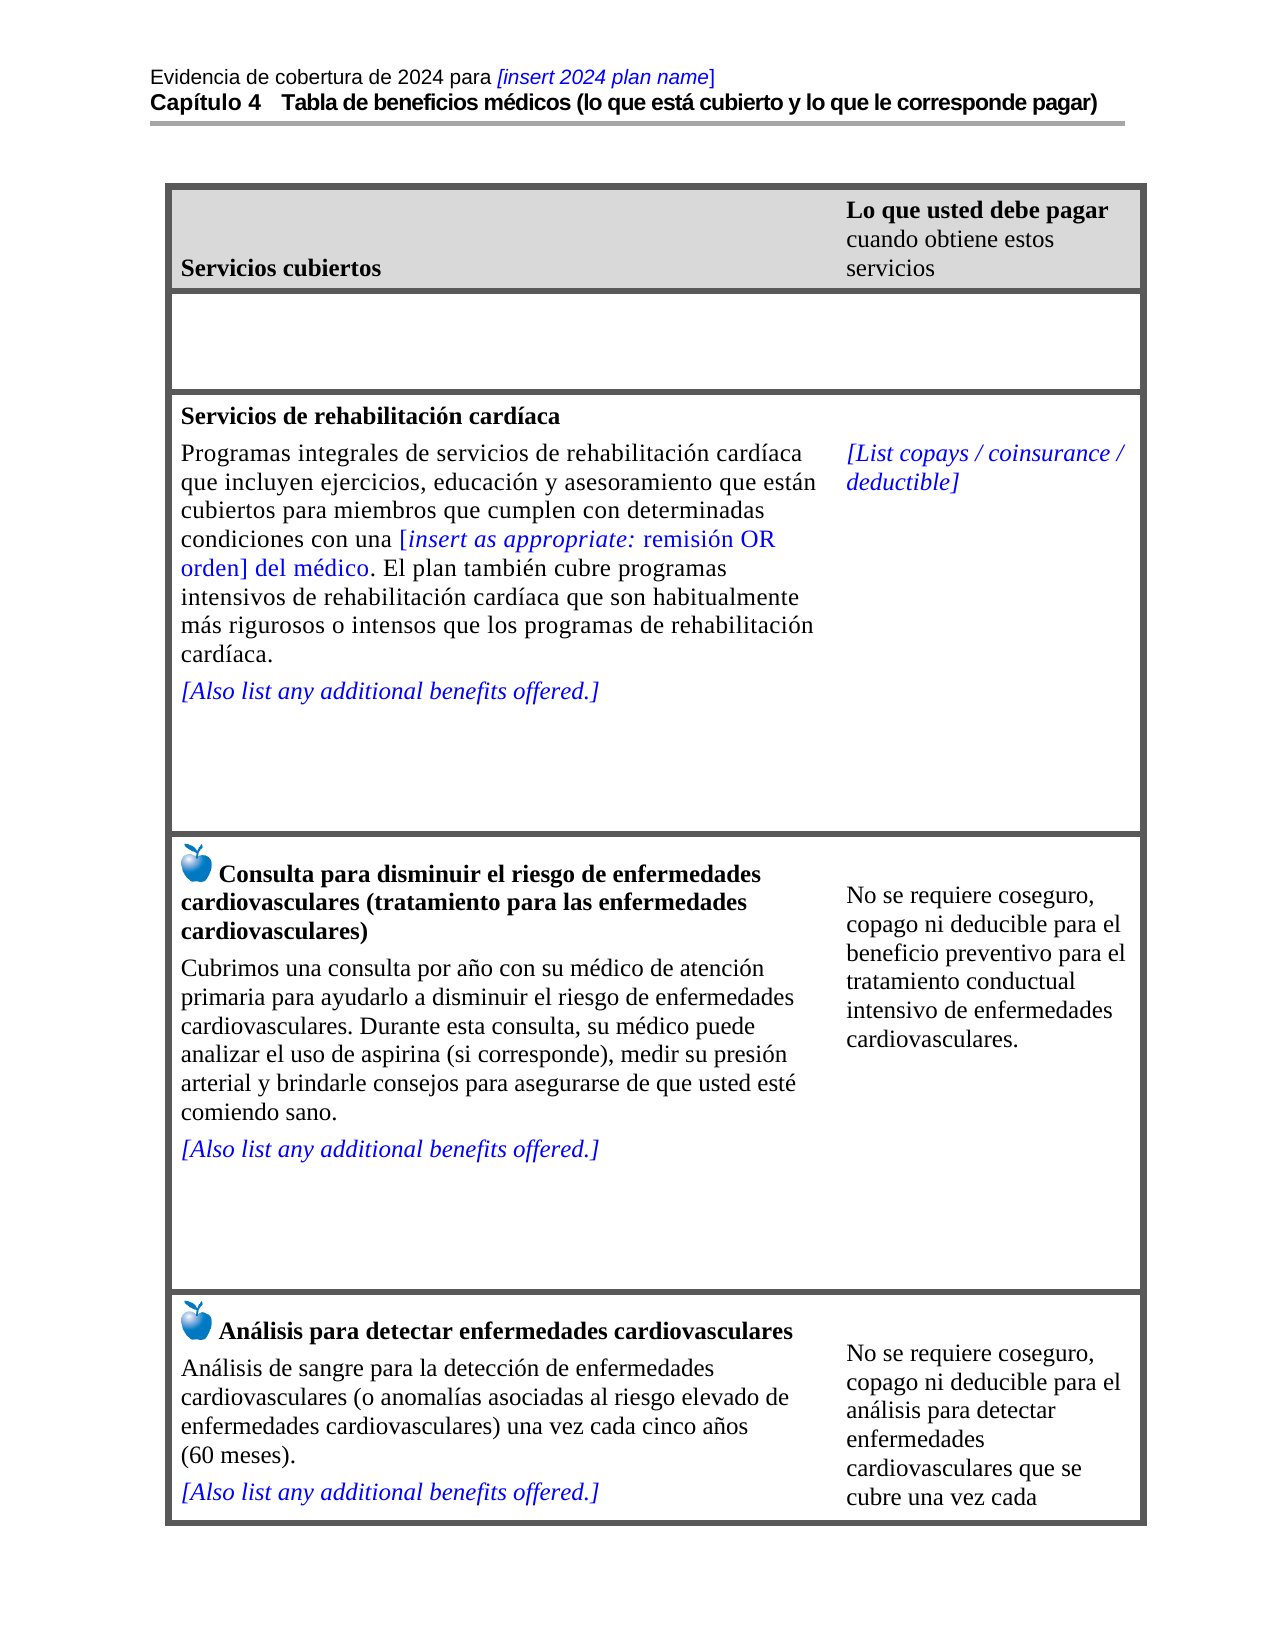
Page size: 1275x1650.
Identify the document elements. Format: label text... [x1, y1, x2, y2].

table_header Servicios cubiertos [172, 190, 834, 288]
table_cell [172, 1295, 834, 1520]
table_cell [834, 1295, 1140, 1520]
table_header Lo que usted debe pagar cuando obtiene estos servicios [834, 190, 1140, 288]
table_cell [834, 294, 1140, 389]
table_cell No se requiere coseguro, copago ni deducible para el beneficio preventivo para el tratamiento conductual intensivo de enfermedades cardiovasculares. [834, 837, 1140, 1288]
table_cell [List copays / coinsurance / deductible] [834, 395, 1140, 831]
table_cell Servicios de rehabilitación cardíaca Programas integrales de servicios de rehabilitación cardíaca que incluyen ejercicios, educación y asesoramiento que están cubiertos para miembros que cumplen con determinadas condiciones con una [insert as appropriate: remisión OR orden] del médico. El plan también cubre programas intensivos de rehabilitación cardíaca que son habitualmente más rigurosos o intensos que los programas de rehabilitación cardíaca. [Also list any additional benefits offered.] [172, 395, 834, 831]
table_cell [172, 294, 834, 389]
table_cell Consulta para disminuir el riesgo de enfermedades cardiovasculares (tratamiento para las enfermedades cardiovasculares) Cubrimos una consulta por año con su médico de atención primaria para ayudarlo a disminuir el riesgo de enfermedades cardiovasculares. Durante esta consulta, su médico puede analizar el uso de aspirina (si corresponde), medir su presión arterial y brindarle consejos para asegurarse de que usted esté comiendo sano. [Also list any additional benefits offered.] [172, 837, 834, 1288]
picture [180, 843, 212, 882]
picture [180, 1300, 212, 1340]
